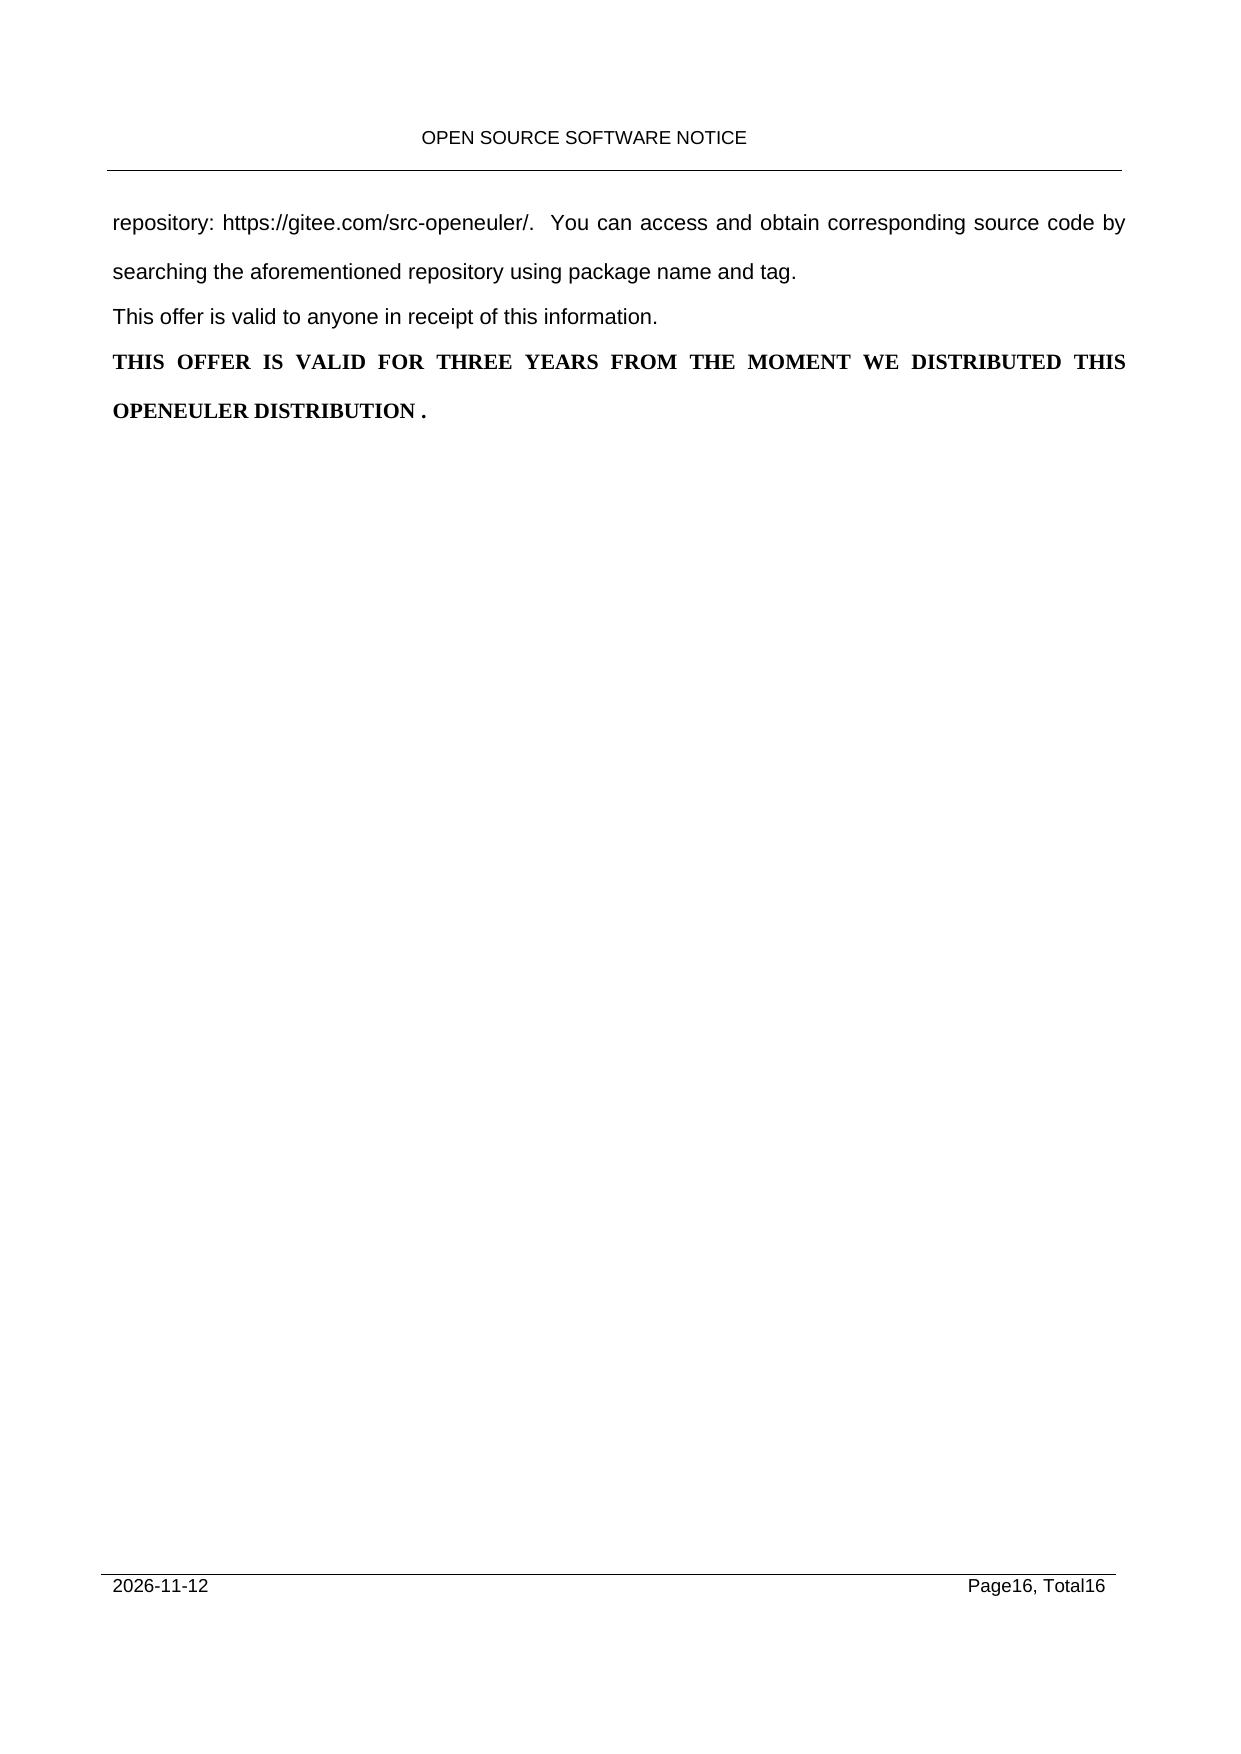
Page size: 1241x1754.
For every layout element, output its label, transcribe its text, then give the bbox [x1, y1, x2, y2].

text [112, 206, 1128, 288]
text This offer is valid to anyone in receipt of this information. [112, 300, 1128, 333]
text THIS OFFER IS VALID FOR THREE YEARS FROM THE MOMENT WE DISTRIBUTED THIS OPENEULER DISTRIBUTION . [112, 345, 1128, 427]
